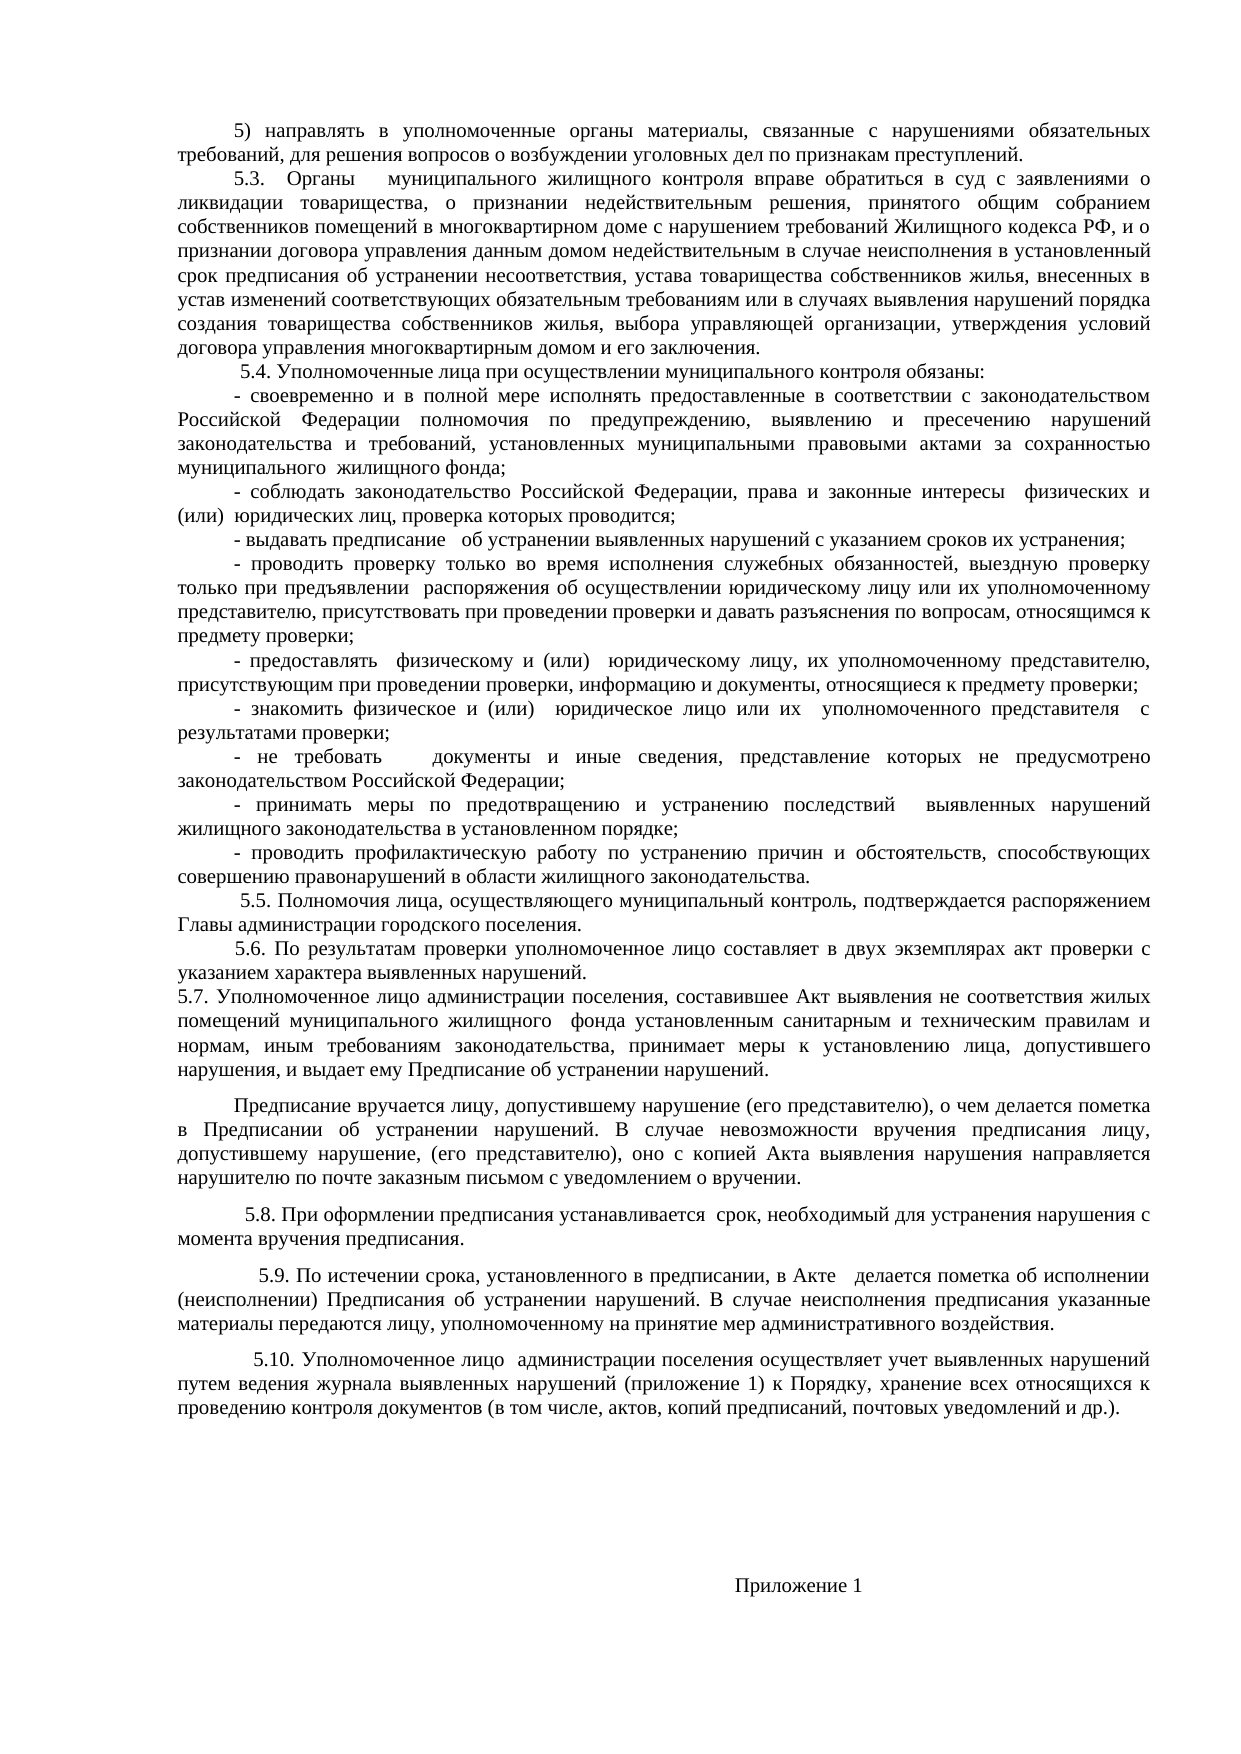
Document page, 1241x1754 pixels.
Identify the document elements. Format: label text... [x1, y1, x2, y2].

text Приложение 1 [177, 1573, 1152, 1597]
text - знакомить физическое и (или) юридическое лицо или их уполномоченного представителя с результатами проверки; [177, 696, 1152, 744]
text - принимать меры по предотвращению и устранению последствий выявленных нарушений жилищного законодательства в установленном порядке; [177, 792, 1152, 840]
text - проводить профилактическую работу по устранению причин и обстоятельств, способствующих совершению правонарушений в области жилищного законодательства. [177, 840, 1152, 888]
text - выдавать предписание об устранении выявленных нарушений с указанием сроков их устранения; [177, 527, 1152, 551]
text - предоставлять физическому и (или) юридическому лицу, их уполномоченному представителю, присутствующим при проведении проверки, информацию и документы, относящиеся к предмету проверки; [177, 647, 1152, 696]
text - своевременно и в полной мере исполнять предоставленные в соответствии с законодательством Российской Федерации полномочия по предупреждению, выявлению и пресечению нарушений законодательства и требований, установленных муниципальными правовыми актами за сохранностью муниципального жилищного фонда; [177, 383, 1152, 479]
text - не требовать документы и иные сведения, представление которых не предусмотрено законодательством Российской Федерации; [177, 744, 1152, 792]
text Предписание вручается лицу, допустившему нарушение (его представителю), о чем делается пометка в Предписании об устранении нарушений. В случае невозможности вручения предписания лицу, допустившему нарушение, (его представителю), оно с копией Акта выявления нарушения направляется нарушителю по почте заказным письмом с уведомлением о вручении. [177, 1093, 1152, 1189]
text 5.10. Уполномоченное лицо администрации поселения осуществляет учет выявленных нарушений путем ведения журнала выявленных нарушений (приложение 1) к Порядку, хранение всех относящихся к проведению контроля документов (в том числе, актов, копий предписаний, почтовых уведомлений и др.). [177, 1347, 1152, 1419]
text - проводить проверку только во время исполнения служебных обязанностей, выездную проверку только при предъявлении распоряжения об осуществлении юридическому лицу или их уполномоченному представителю, присутствовать при проведении проверки и давать разъяснения по вопросам, относящимся к предмету проверки; [177, 551, 1152, 647]
text 5.6. По результатам проверки уполномоченное лицо составляет в двух экземплярах акт проверки с указанием характера выявленных нарушений. [177, 936, 1152, 984]
text 5.4. Уполномоченные лица при осуществлении муниципального контроля обязаны: [177, 359, 1152, 383]
text 5.8. При оформлении предписания устанавливается срок, необходимый для устранения нарушения с момента вручения предписания. [177, 1202, 1152, 1250]
text - соблюдать законодательство Российской Федерации, права и законные интересы физических и (или) юридических лиц, проверка которых проводится; [177, 479, 1152, 527]
text 5.9. По истечении срока, установленного в предписании, в Акте делается пометка об исполнении (неисполнении) Предписания об устранении нарушений. В случае неисполнения предписания указанные материалы передаются лицу, уполномоченному на принятие мер административного воздействия. [177, 1262, 1152, 1335]
text 5.7. Уполномоченное лицо администрации поселения, составившее Акт выявления не соответствия жилых помещений муниципального жилищного фонда установленным санитарным и техническим правилам и нормам, иным требованиям законодательства, принимает меры к установлению лица, допустившего нарушения, и выдает ему Предписание об устранении нарушений. [177, 984, 1152, 1081]
text 5) направлять в уполномоченные органы материалы, связанные с нарушениями обязательных требований, для решения вопросов о возбуждении уголовных дел по признакам преступлений. [177, 118, 1152, 166]
text 5.3. Органы муниципального жилищного контроля вправе обратиться в суд с заявлениями о ликвидации товарищества, о признании недействительным решения, принятого общим собранием собственников помещений в многоквартирном доме с нарушением требований Жилищного кодекса РФ, и о признании договора управления данным домом недействительным в случае неисполнения в установленный срок предписания об устранении несоответствия, устава товарищества собственников жилья, внесенных в устав изменений соответствующих обязательным требованиям или в случаях выявления нарушений порядка создания товарищества собственников жилья, выбора управляющей организации, утверждения условий договора управления многоквартирным домом и его заключения. [177, 166, 1152, 359]
text 5.5. Полномочия лица, осуществляющего муниципальный контроль, подтверждается распоряжением Главы администрации городского поселения. [177, 888, 1152, 936]
